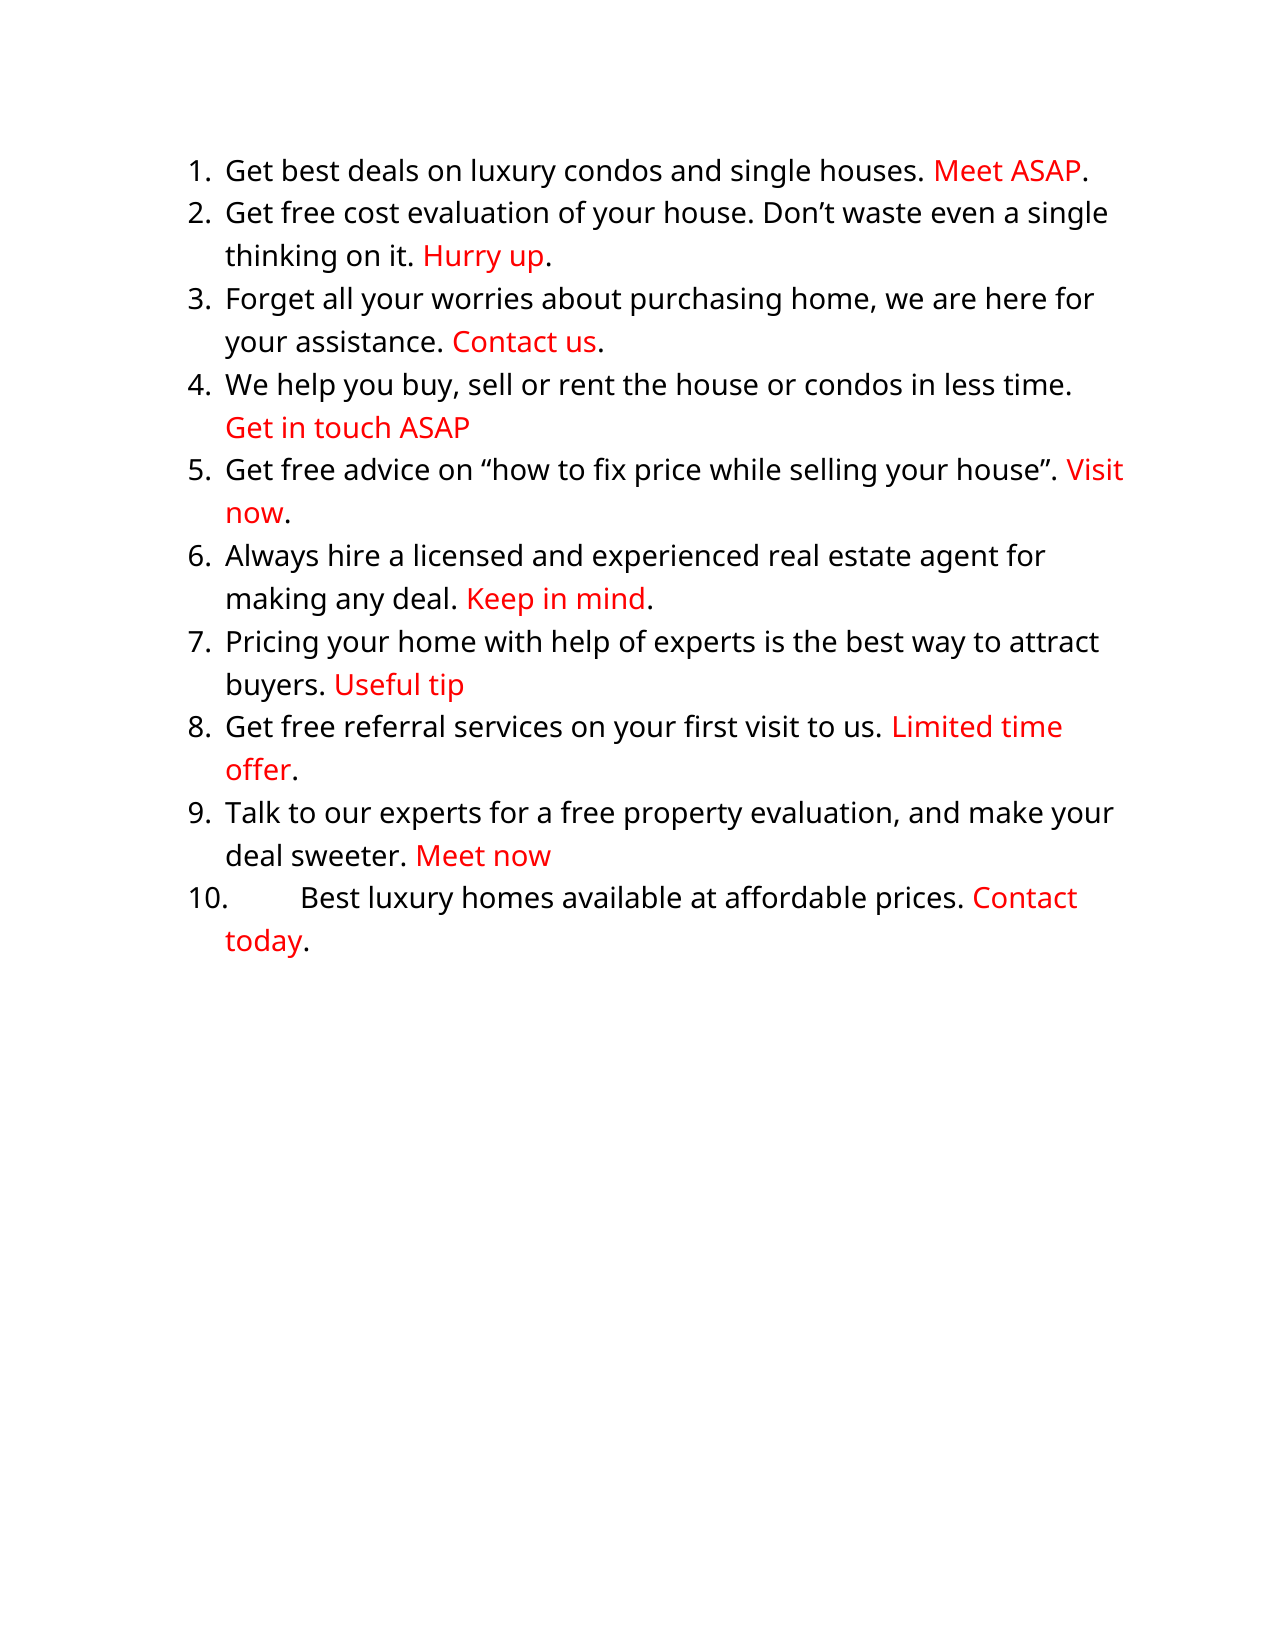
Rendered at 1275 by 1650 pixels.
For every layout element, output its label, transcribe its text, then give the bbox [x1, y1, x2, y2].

list Get free cost evaluation of your house. Don’t waste even a single thinking on it. Hurry up. [187, 193, 1125, 275]
list Talk to our experts for a free property evaluation, and make your deal sweeter. Meet now [187, 792, 1125, 875]
list Get best deals on luxury condos and single houses. Meet ASAP. [187, 150, 1125, 190]
list Forget all your worries about purchasing home, we are here for your assistance. Contact us. [187, 278, 1125, 361]
list Get free advice on “how to fix price while selling your house”. Visit now. [187, 450, 1125, 532]
list We help you buy, sell or rent the house or condos in less time. Get in touch ASAP [187, 364, 1125, 447]
list Get free referral services on your first visit to us. Limited time offer. [187, 707, 1125, 789]
list Pricing your home with help of experts is the best way to attract buyers. Useful tip [187, 621, 1125, 703]
list Always hire a licensed and experienced real estate agent for making any deal. Keep in mind. [187, 535, 1125, 618]
list Best luxury homes available at affordable prices. Contact today. [187, 878, 1125, 960]
